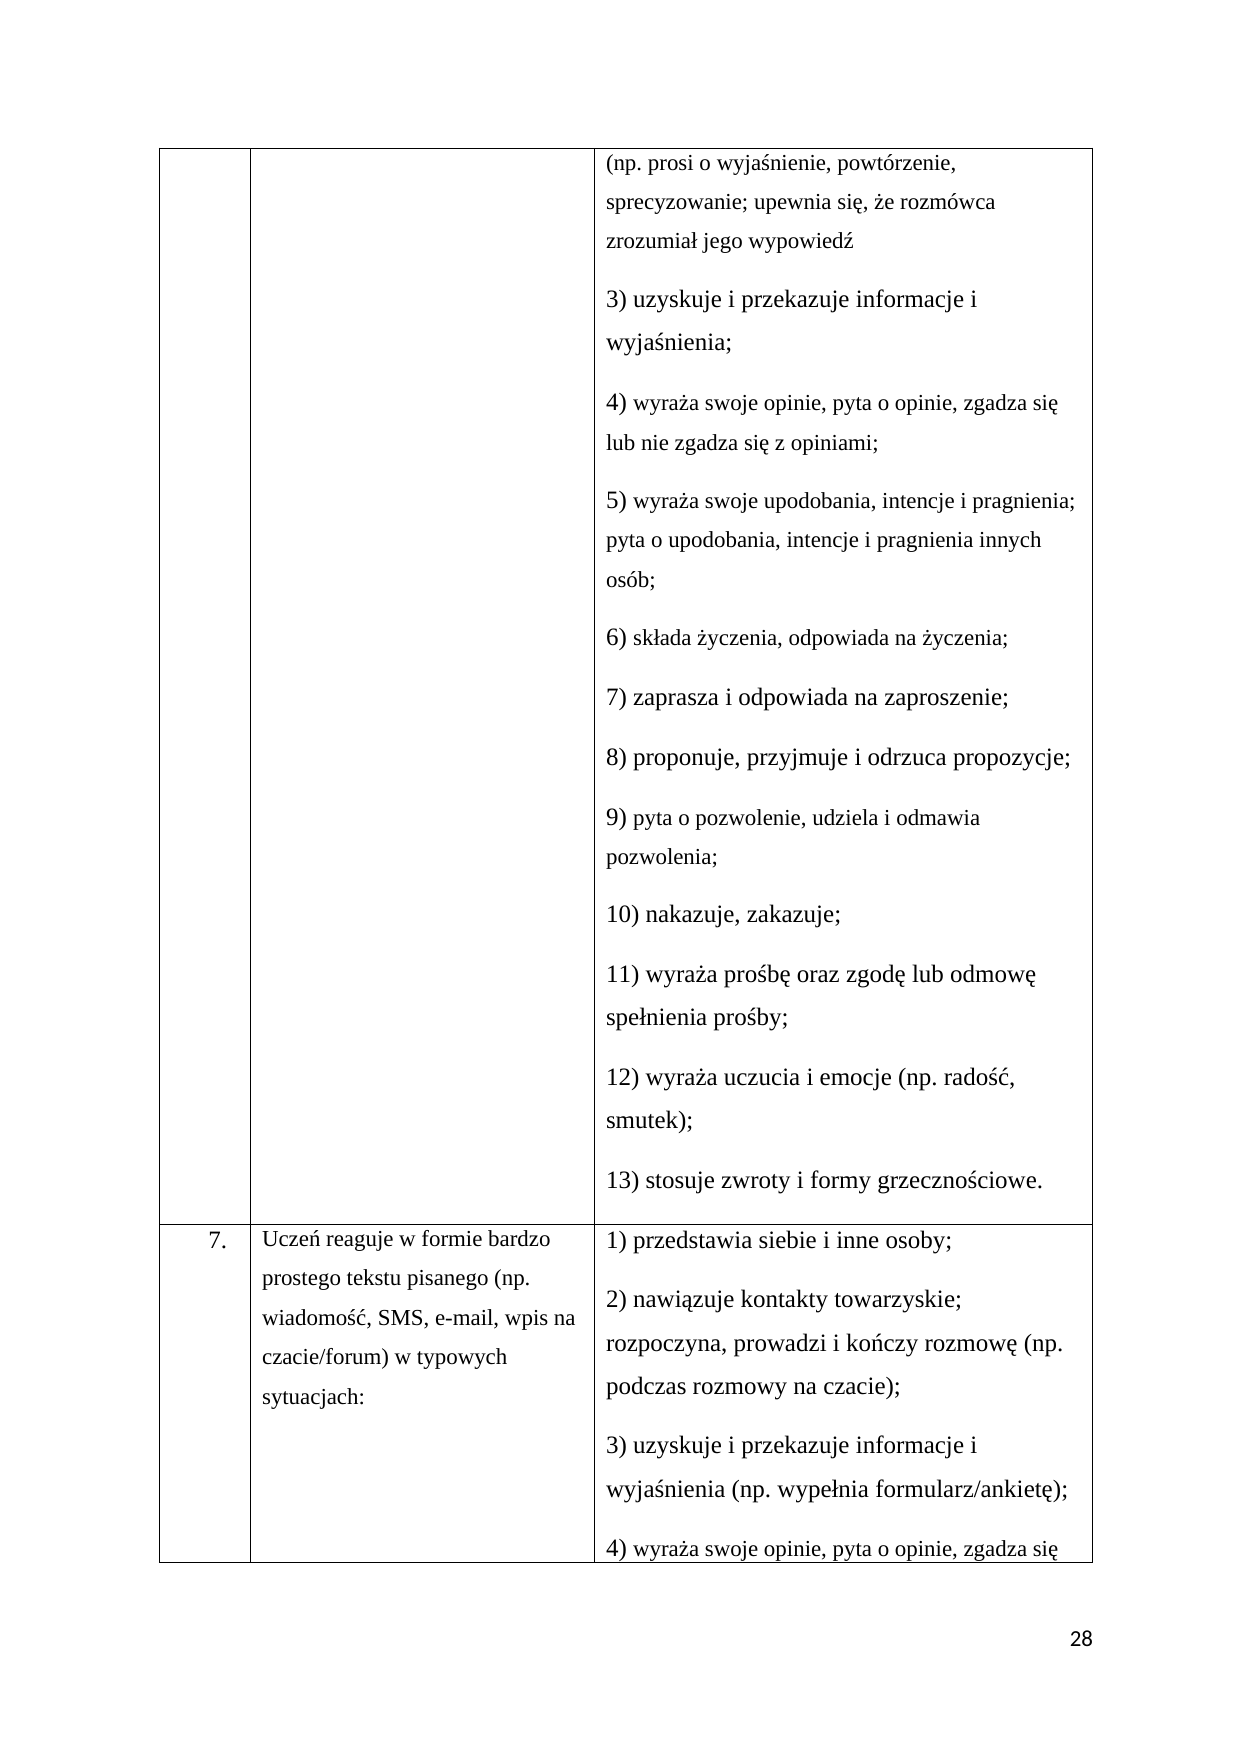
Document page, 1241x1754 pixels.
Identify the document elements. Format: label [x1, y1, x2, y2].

table_cell [595, 1225, 1092, 1562]
table_cell [160, 1225, 250, 1562]
table_cell [595, 149, 1092, 1224]
table_cell [160, 149, 250, 1224]
table_cell [251, 1225, 594, 1562]
table_cell [251, 149, 594, 1224]
